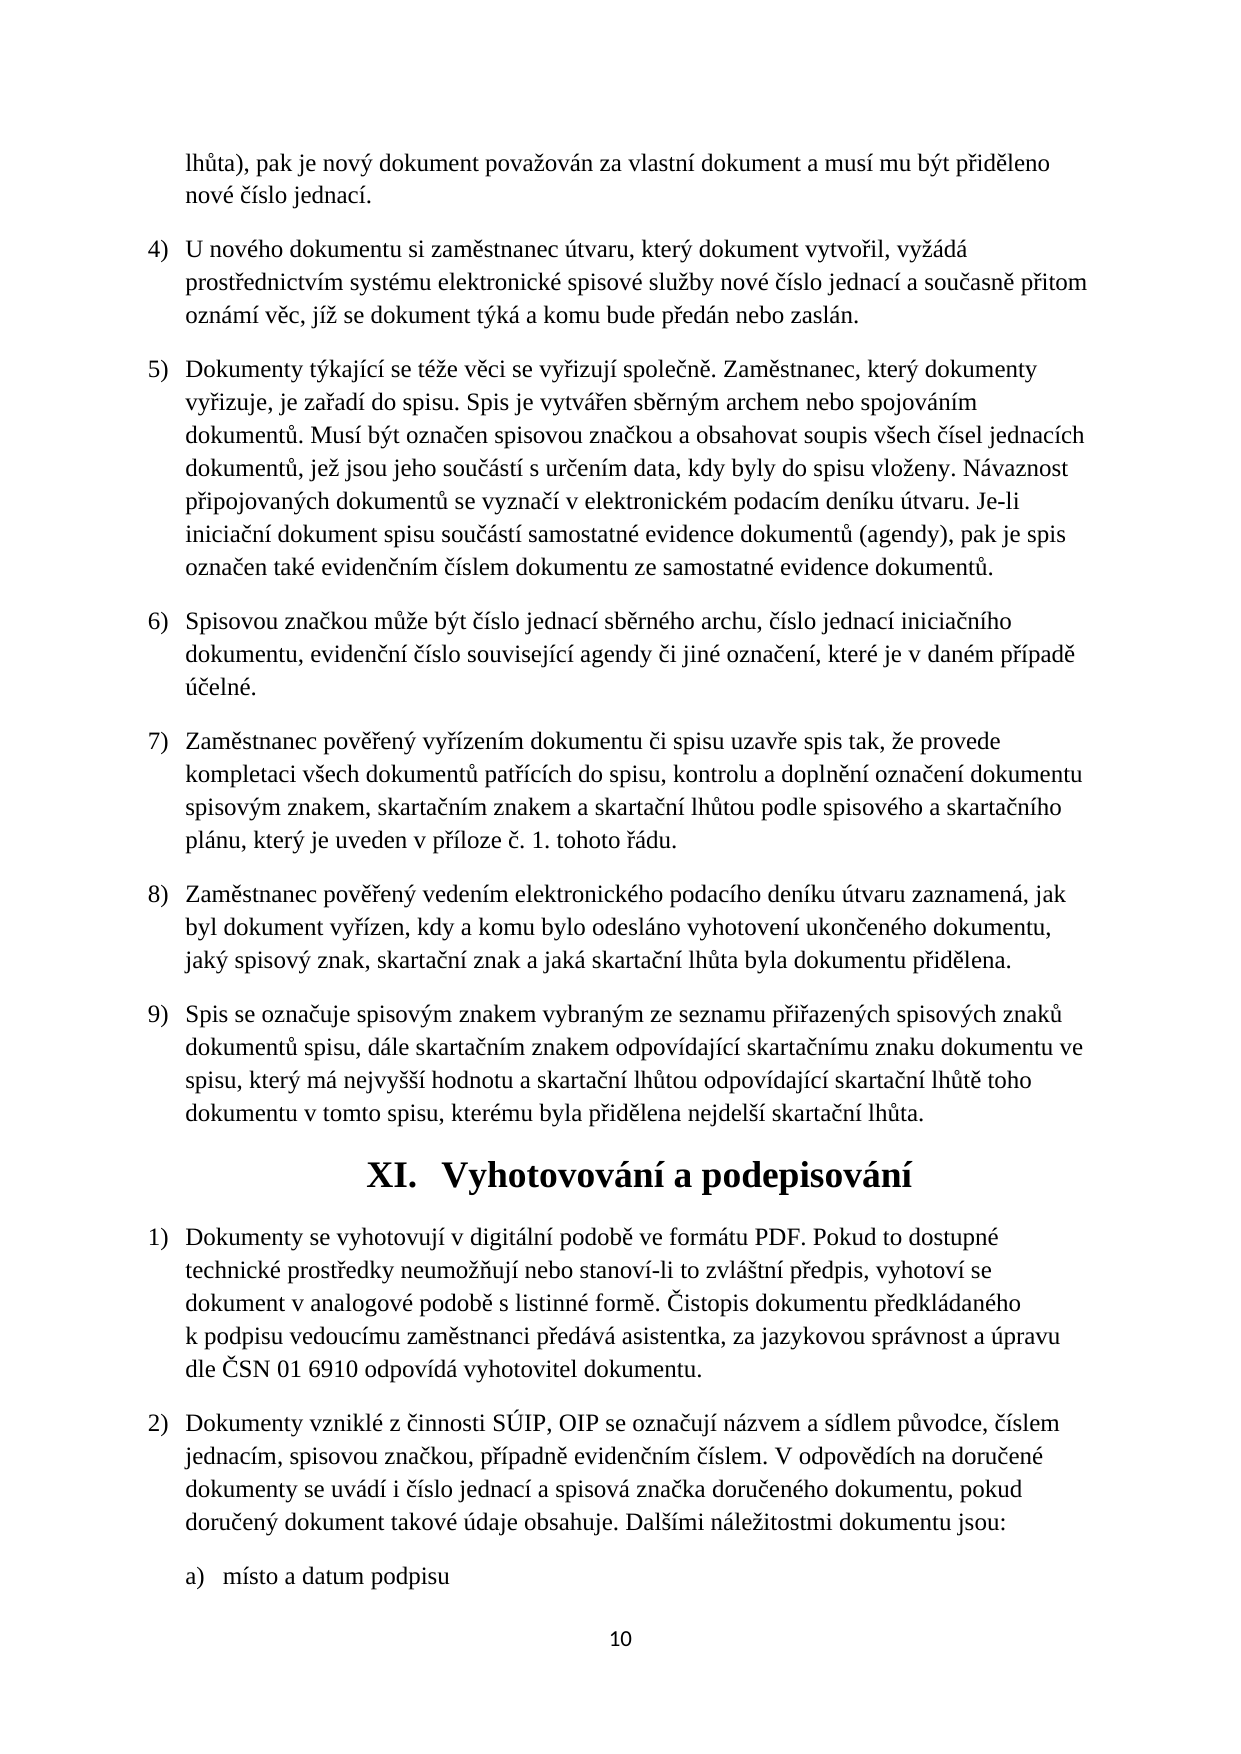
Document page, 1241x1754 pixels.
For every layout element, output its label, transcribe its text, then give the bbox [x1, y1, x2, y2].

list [148, 148, 1093, 209]
list Dokumenty vzniklé z činnosti SÚIP, OIP se označují názvem a sídlem původce, číslem jednacím, spisovou značkou, případně evidenčním číslem. V odpovědích na doručené dokumenty se uvádí i číslo jednací a spisová značka doručeného dokumentu, pokud doručený dokument takové údaje obsahuje. Dalšími náležitostmi dokumentu jsou: [148, 1408, 1093, 1536]
list Dokumenty týkající se téže věci se vyřizují společně. Zaměstnanec, který dokumenty vyřizuje, je zařadí do spisu. Spis je vytvářen sběrným archem nebo spojováním dokumentů. Musí být označen spisovou značkou a obsahovat soupis všech čísel jednacích dokumentů, jež jsou jeho součástí s určením data, kdy byly do spisu vloženy. Návaznost připojovaných dokumentů se vyznačí v elektronickém podacím deníku útvaru. Je-li iniciační dokument spisu součástí samostatné evidence dokumentů (agendy), pak je spis označen také evidenčním číslem dokumentu ze samostatné evidence dokumentů. [148, 354, 1093, 581]
list Dokumenty se vyhotovují v digitální podobě ve formátu PDF. Pokud to dostupné technické prostředky neumožňují nebo stanoví-li to zvláštní předpis, vyhotoví se dokument v analogové podobě s listinné formě. Čistopis dokumentu předkládaného k podpisu vedoucímu zaměstnanci předává asistentka, za jazykovou správnost a úpravu dle ČSN 01 6910 odpovídá vyhotovitel dokumentu. [148, 1222, 1093, 1383]
list místo a datum podpisu [185, 1561, 1093, 1590]
list Zaměstnanec pověřený vyřízením dokumentu či spisu uzavře spis tak, že provede kompletaci všech dokumentů patřících do spisu, kontrolu a doplnění označení dokumentu spisovým znakem, skartačním znakem a skartační lhůtou podle spisového a skartačního plánu, který je uveden v příloze č. 1. tohoto řádu. [148, 726, 1093, 854]
list Vyhotovování a podepisování [185, 1152, 1093, 1195]
list Zaměstnanec pověřený vedením elektronického podacího deníku útvaru zaznamená, jak byl dokument vyřízen, kdy a komu bylo odesláno vyhotovení ukončeného dokumentu, jaký spisový znak, skartační znak a jaká skartační lhůta byla dokumentu přidělena. [148, 879, 1093, 974]
list U nového dokumentu si zaměstnanec útvaru, který dokument vytvořil, vyžádá prostřednictvím systému elektronické spisové služby nové číslo jednací a současně přitom oznámí věc, jíž se dokument týká a komu bude předán nebo zaslán. [148, 234, 1093, 329]
list Spis se označuje spisovým znakem vybraným ze seznamu přiřazených spisových znaků dokumentů spisu, dále skartačním znakem odpovídající skartačnímu znaku dokumentu ve spisu, který má nejvyšší hodnotu a skartační lhůtou odpovídající skartační lhůtě toho dokumentu v tomto spisu, kterému byla přidělena nejdelší skartační lhůta. [148, 999, 1093, 1127]
list Spisovou značkou může být číslo jednací sběrného archu, číslo jednací iniciačního dokumentu, evidenční číslo související agendy či jiné označení, které je v daném případě účelné. [148, 606, 1093, 701]
